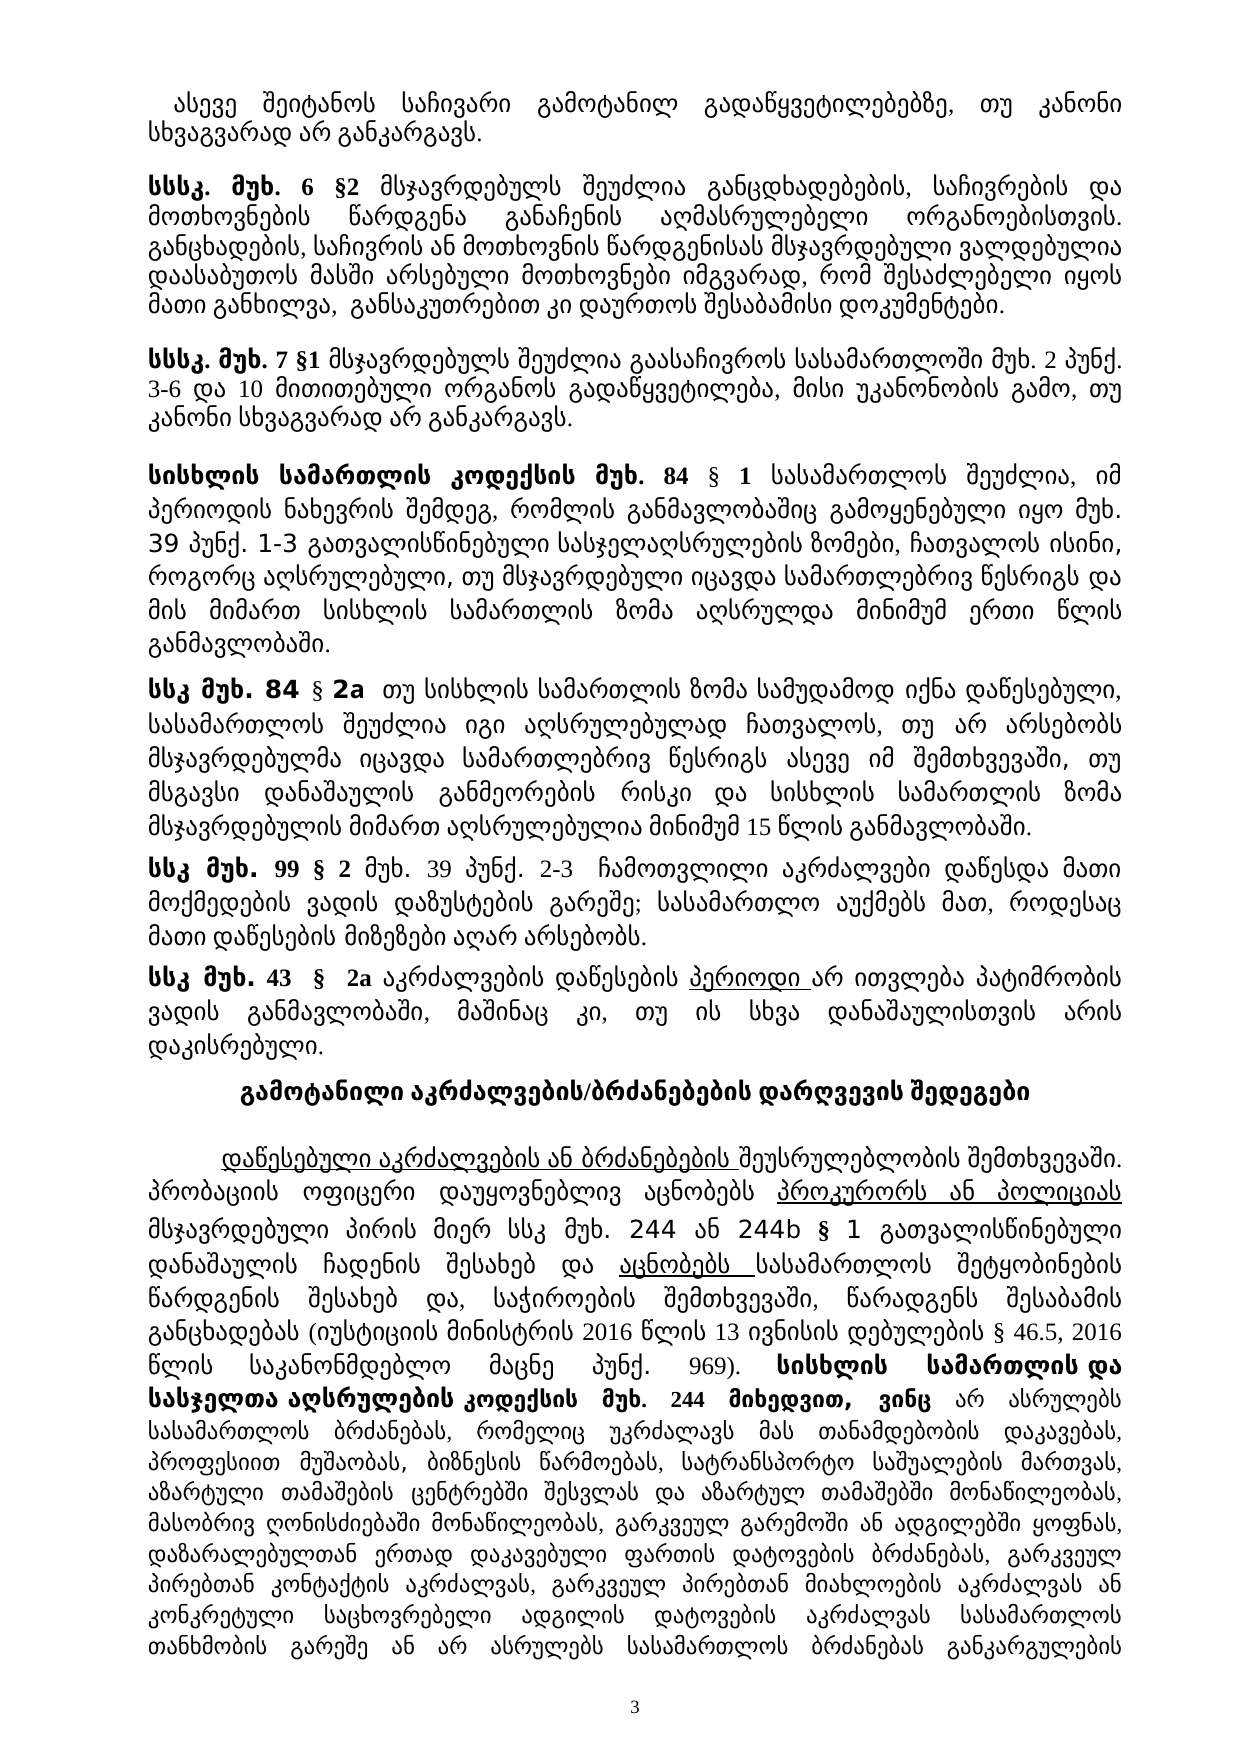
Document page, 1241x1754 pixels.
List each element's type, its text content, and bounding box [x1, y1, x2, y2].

text სისხლის სამართლის კოდექსის მუხ. 84 § 1 სასამართლოს შეუძლია, იმ პერიოდის ნახევრის შემდეგ, რომლის განმავლობაშიც გამოყენებული იყო მუხ. 39 პუნქ. 1-3 გათვალისწინებული სასჯელაღსრულების ზომები, ჩათვალოს ისინი, როგორც აღსრულებული, თუ მსჯავრდებული იცავდა სამართლებრივ წესრიგს და მის მიმართ სისხლის სამართლის ზომა აღსრულდა მინიმუმ ერთი წლის განმავლობაში. [148, 461, 1122, 659]
text ასევე შეიტანოს საჩივარი გამოტანილ გადაწყვეტილებებზე, თუ კანონი სხვაგვარად არ განკარგავს. [148, 89, 1122, 147]
text სსსკ. მუხ. 7 §1 მსჯავრდებულს შეუძლია გაასაჩივროს სასამართლოში მუხ. 2 პუნქ. 3-6 და 10 მითითებული ორგანოს გადაწყვეტილება, მისი უკანონობის გამო, თუ კანონი სხვაგვარად არ განკარგავს. [148, 345, 1122, 433]
text სსსკ. მუხ. 6 §2 მსჯავრდებულს შეუძლია განცდხადებების, საჩივრების და მოთხოვნების წარდგენა განაჩენის აღმასრულებელი ორგანოებისთვის. განცხადების, საჩივრის ან მოთხოვნის წარდგენისას მსჯავრდებული ვალდებულია დაასაბუთოს მასში არსებული მოთხოვნები იმგვარად, რომ შესაძლებელი იყოს მათი განხილვა, განსაკუთრებით კი დაურთოს შესაბამისი დოკუმენტები. [148, 172, 1122, 320]
text სსკ მუხ. 84 § 2a თუ სისხლის სამართლის ზომა სამუდამოდ იქნა დაწესებული, სასამართლოს შეუძლია იგი აღსრულებულად ჩათვალოს, თუ არ არსებობს მსჯავრდებულმა იცავდა სამართლებრივ წესრიგს ასევე იმ შემთხვევაში, თუ მსგავსი დანაშაულის განმეორების რისკი და სისხლის სამართლის ზომა მსჯავრდებულის მიმართ აღსრულებულია მინიმუმ 15 წლის განმავლობაში. [148, 672, 1122, 842]
text სსკ მუხ. 43 § 2a აკრძალვების დაწესების პერიოდი არ ითვლება პატიმრობის ვადის განმავლობაში, მაშინაც კი, თუ ის სხვა დანაშაულისთვის არის დაკისრებული. [148, 963, 1122, 1060]
text სსკ მუხ. 99 § 2 მუხ. 39 პუნქ. 2-3 ჩამოთვლილი აკრძალვები დაწესდა მათი მოქმედების ვადის დაზუსტების გარეშე; სასამართლო აუქმებს მათ, როდესაც მათი დაწესების მიზეზები აღარ არსებობს. [148, 854, 1122, 951]
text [148, 1144, 1122, 1660]
text გამოტანილი აკრძალვების/ბრძანებების დარღვევის შედეგები [148, 1077, 1122, 1106]
